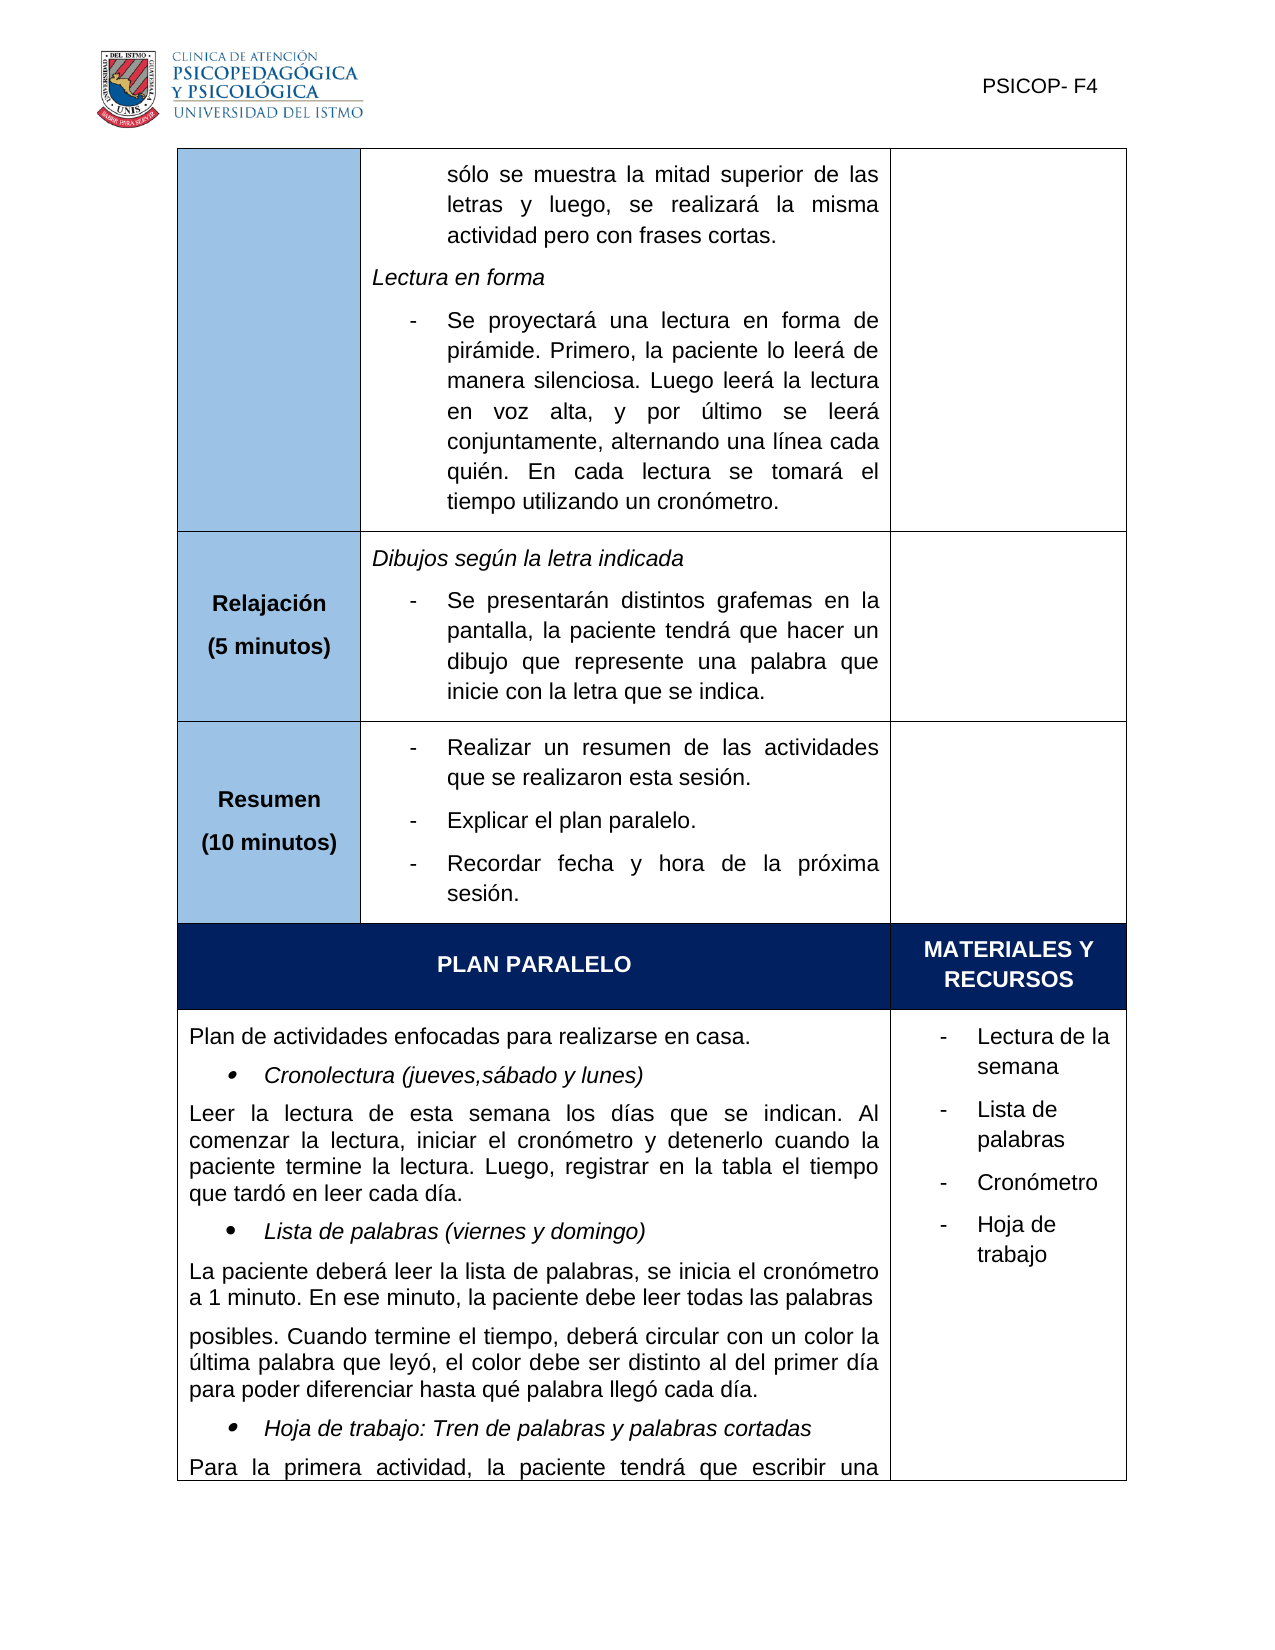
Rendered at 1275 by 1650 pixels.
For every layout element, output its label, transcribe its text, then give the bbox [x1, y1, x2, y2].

table_cell Resumen (10 minutos) [178, 722, 360, 923]
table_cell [361, 149, 890, 531]
table_cell MATERIALES Y RECURSOS [891, 924, 1126, 1009]
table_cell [891, 1010, 1126, 1480]
table_cell PLAN PARALELO [178, 924, 890, 1009]
picture [45, 21, 424, 163]
table_cell Realizar un resumen de las actividades que se realizaron esta sesión. Explicar el plan paralelo. Recordar fecha y hora de la próxima sesión. [361, 722, 890, 923]
table_cell Relajación (5 minutos) [178, 532, 360, 721]
table_cell [891, 722, 1126, 923]
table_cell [178, 1010, 890, 1480]
table_cell [891, 532, 1126, 721]
table_cell Dibujos según la letra indicada Se presentarán distintos grafemas en la pantalla, la paciente tendrá que hacer un dibujo que represente una palabra que inicie con la letra que se indica. [361, 532, 890, 721]
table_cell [178, 149, 360, 531]
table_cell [891, 149, 1126, 531]
